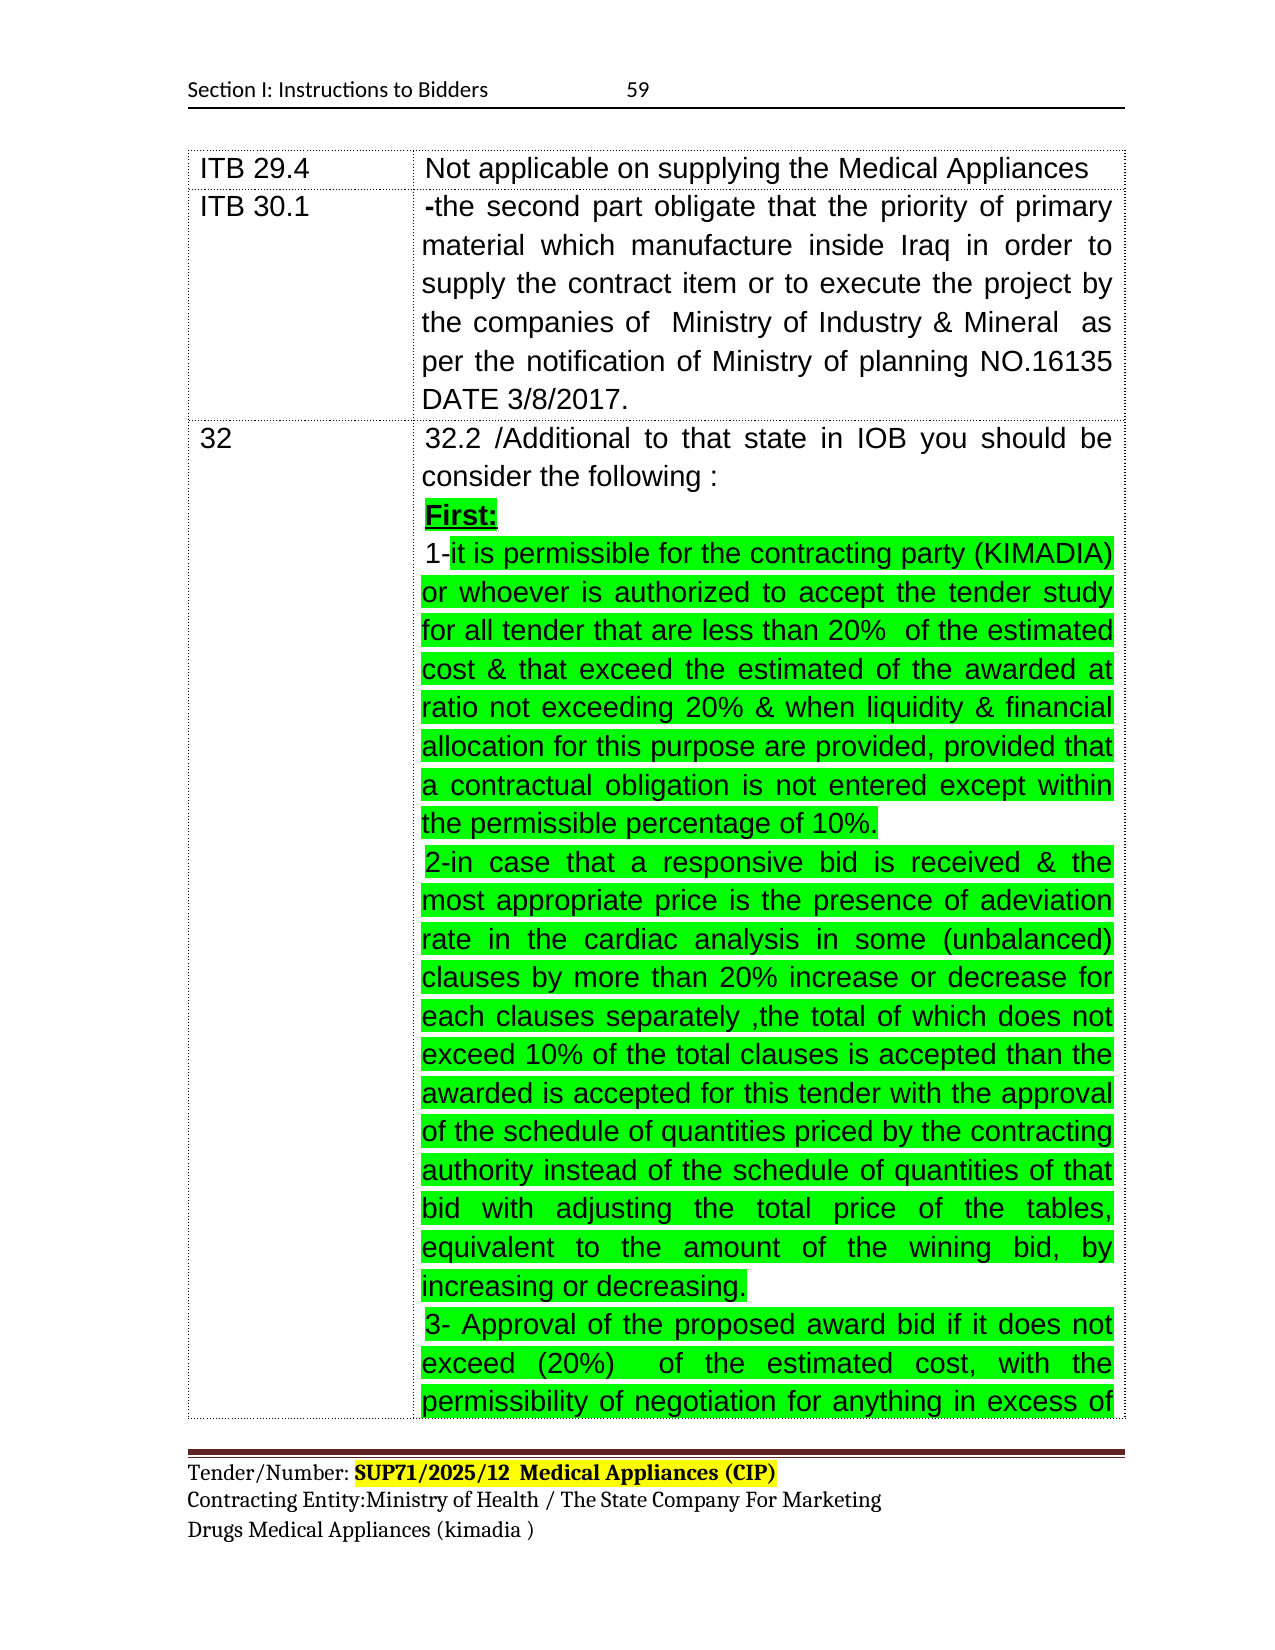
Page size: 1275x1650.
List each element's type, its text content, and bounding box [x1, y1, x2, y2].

table_cell -the second part obligate that the priority of primary material which manufacture inside Iraq in order to supply the contract item or to execute the project by the companies of Ministry of Industry & Mineral as per the notification of Ministry of planning NO.16135 DATE 3/8/2017. [413, 189, 1125, 419]
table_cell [413, 420, 1125, 1418]
table_cell ITB 30.1 [188, 189, 413, 419]
table_cell 32 [188, 420, 413, 1418]
table_cell Not applicable on supplying the Medical Appliances [413, 150, 1125, 188]
table_cell ITB 29.4 [188, 150, 413, 188]
